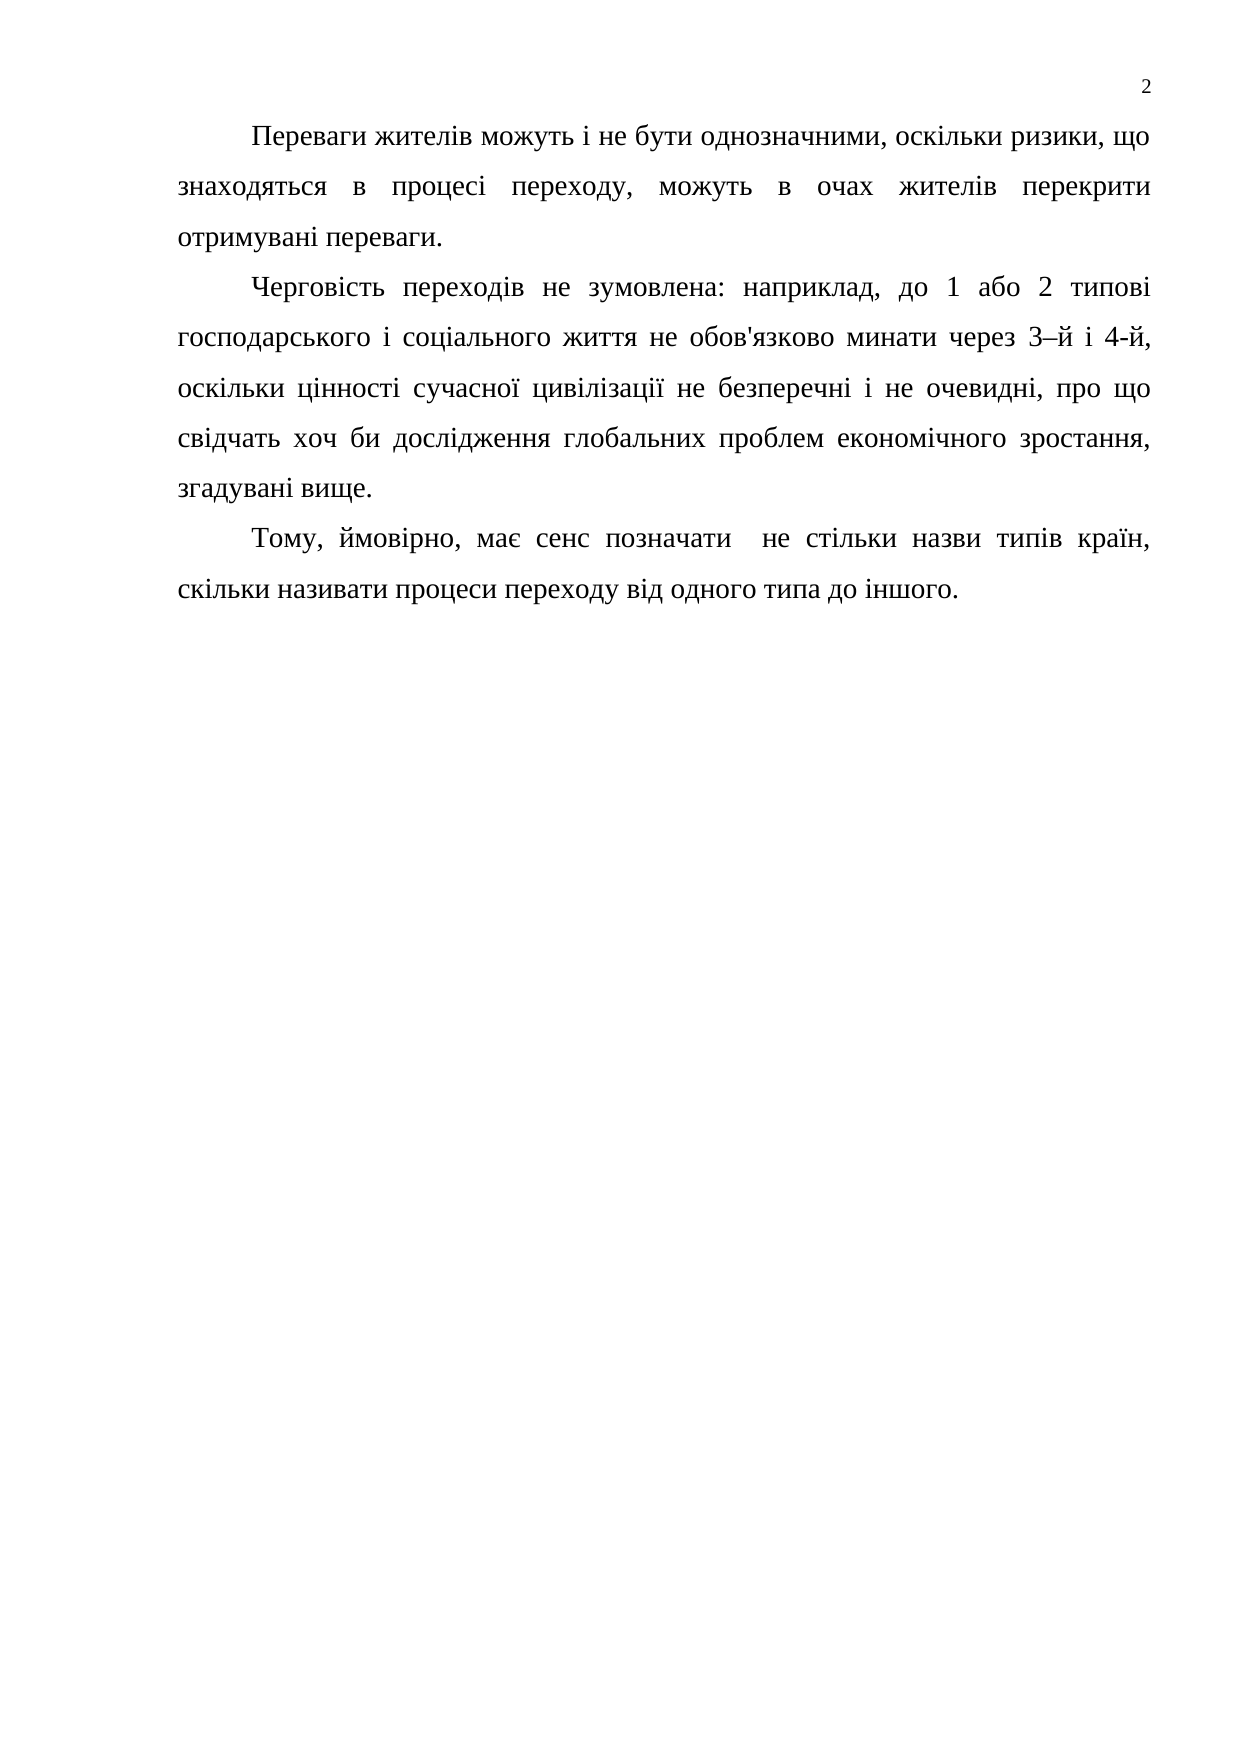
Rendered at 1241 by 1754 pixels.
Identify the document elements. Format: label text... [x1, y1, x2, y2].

text Черговість переходів не зумовлена: наприклад, до 1 або 2 типові господарського і соціального життя не обов'язково минати через 3–й і 4-й, оскільки цінності сучасної цивілізації не безперечні і не очевидні, про що свідчать хоч би дослідження глобальних проблем економічного зростання, згадувані вище. [177, 269, 1152, 504]
text Тому, ймовірно, має сенс позначати не стільки назви типів країн, скільки називати процеси переходу від одного типа до іншого. [177, 521, 1152, 604]
text Переваги жителів можуть і не бути однозначними, оскільки ризики, що знаходяться в процесі переходу, можуть в очах жителів перекрити отримувані переваги. [177, 118, 1152, 252]
